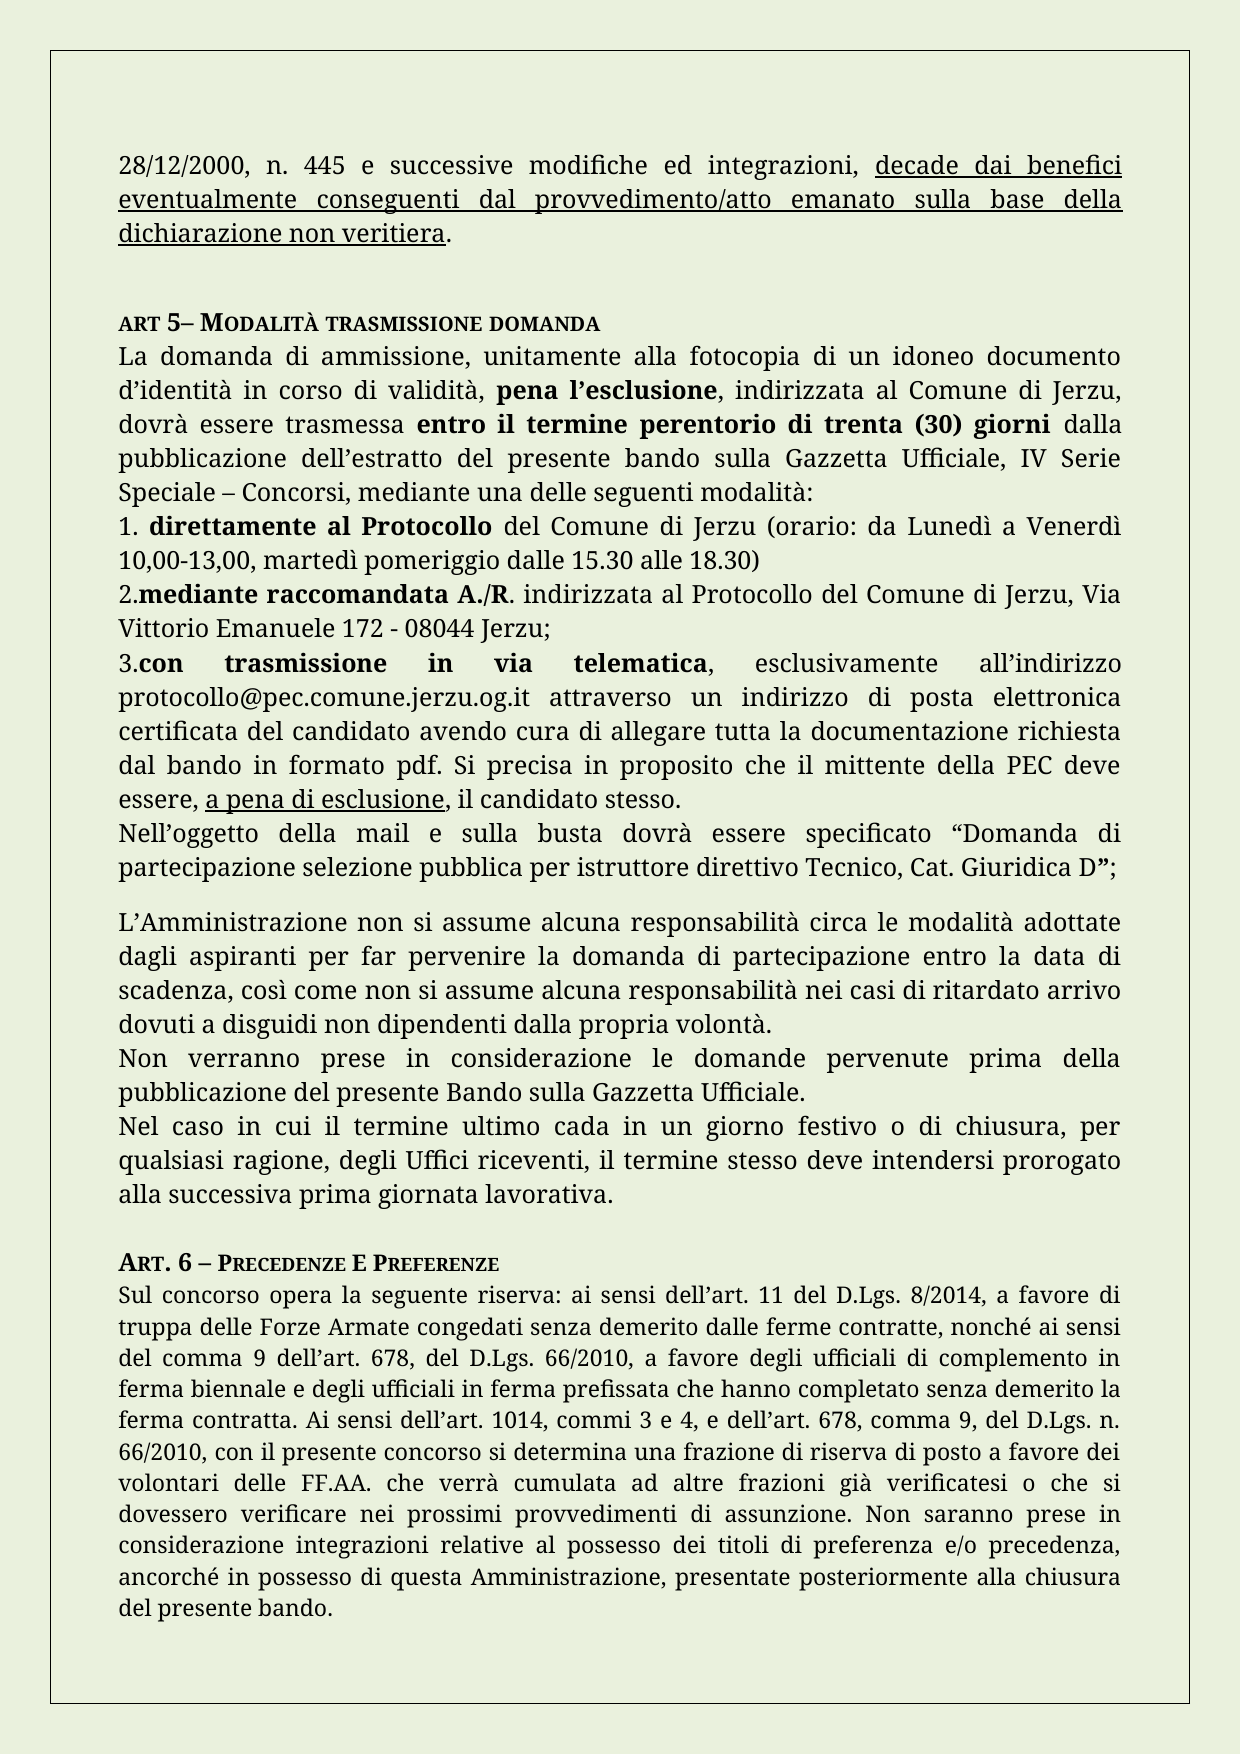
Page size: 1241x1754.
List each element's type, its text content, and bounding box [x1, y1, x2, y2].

text L’Amministrazione non si assume alcuna responsabilità circa le modalità adottate dagli aspiranti per far pervenire la domanda di partecipazione entro la data di scadenza, così come non si assume alcuna responsabilità nei casi di ritardato arrivo dovuti a disguidi non dipendenti dalla propria volontà. [118, 904, 1122, 1041]
text 2.mediante raccomandata A./R. indirizzata al Protocollo del Comune di Jerzu, Via Vittorio Emanuele 172 - 08044 Jerzu; [118, 577, 1122, 645]
text 1. direttamente al Protocollo del Comune di Jerzu (orario: da Lunedì a Venerdì 10,00-13,00, martedì pomeriggio dalle 15.30 alle 18.30) [118, 509, 1122, 577]
text Art. 6 – Precedenze E Preferenze [118, 1245, 1122, 1279]
text Non verranno prese in considerazione le domande pervenute prima della pubblicazione del presente Bando sulla Gazzetta Ufficiale. [118, 1041, 1122, 1109]
text art 5– Modalità trasmissione domanda [118, 304, 1122, 339]
text Nell’oggetto della mail e sulla busta dovrà essere specificato “Domanda di partecipazione selezione pubblica per istruttore direttivo Tecnico, Cat. Giuridica D”; [118, 816, 1122, 884]
text La domanda di ammissione, unitamente alla fotocopia di un idoneo documento d’identità in corso di validità, pena l’esclusione, indirizzata al Comune di Jerzu, dovrà essere trasmessa entro il termine perentorio di trenta (30) giorni dalla pubblicazione dell’estratto del presente bando sulla Gazzetta Ufficiale, IV Serie Speciale – Concorsi, mediante una delle seguenti modalità: [118, 339, 1122, 509]
text Nel caso in cui il termine ultimo cada in un giorno festivo o di chiusura, per qualsiasi ragione, degli Uffici riceventi, il termine stesso deve intendersi prorogato alla successiva prima giornata lavorativa. [118, 1109, 1122, 1211]
text Sul concorso opera la seguente riserva: ai sensi dell’art. 11 del D.Lgs. 8/2014, a favore di truppa delle Forze Armate congedati senza demerito dalle ferme contratte, nonché ai sensi del comma 9 dell’art. 678, del D.Lgs. 66/2010, a favore degli ufficiali di complemento in ferma biennale e degli ufficiali in ferma prefissata che hanno completato senza demerito la ferma contratta. Ai sensi dell’art. 1014, commi 3 e 4, e dell’art. 678, comma 9, del D.Lgs. n. 66/2010, con il presente concorso si determina una frazione di riserva di posto a favore dei volontari delle FF.AA. che verrà cumulata ad altre frazioni già verificatesi o che si dovessero verificare nei prossimi provvedimenti di assunzione. Non saranno prese in considerazione integrazioni relative al possesso dei titoli di preferenza e/o precedenza, ancorché in possesso di questa Amministrazione, presentate posteriormente alla chiusura del presente bando. [118, 1279, 1122, 1623]
text 3.con trasmissione in via telematica, esclusivamente all’indirizzo protocollo@pec.comune.jerzu.og.it attraverso un indirizzo di posta elettronica certificata del candidato avendo cura di allegare tutta la documentazione richiesta dal bando in formato pdf. Si precisa in proposito che il mittente della PEC deve essere, a pena di esclusione, il candidato stesso. [118, 645, 1122, 816]
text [118, 147, 1122, 210]
